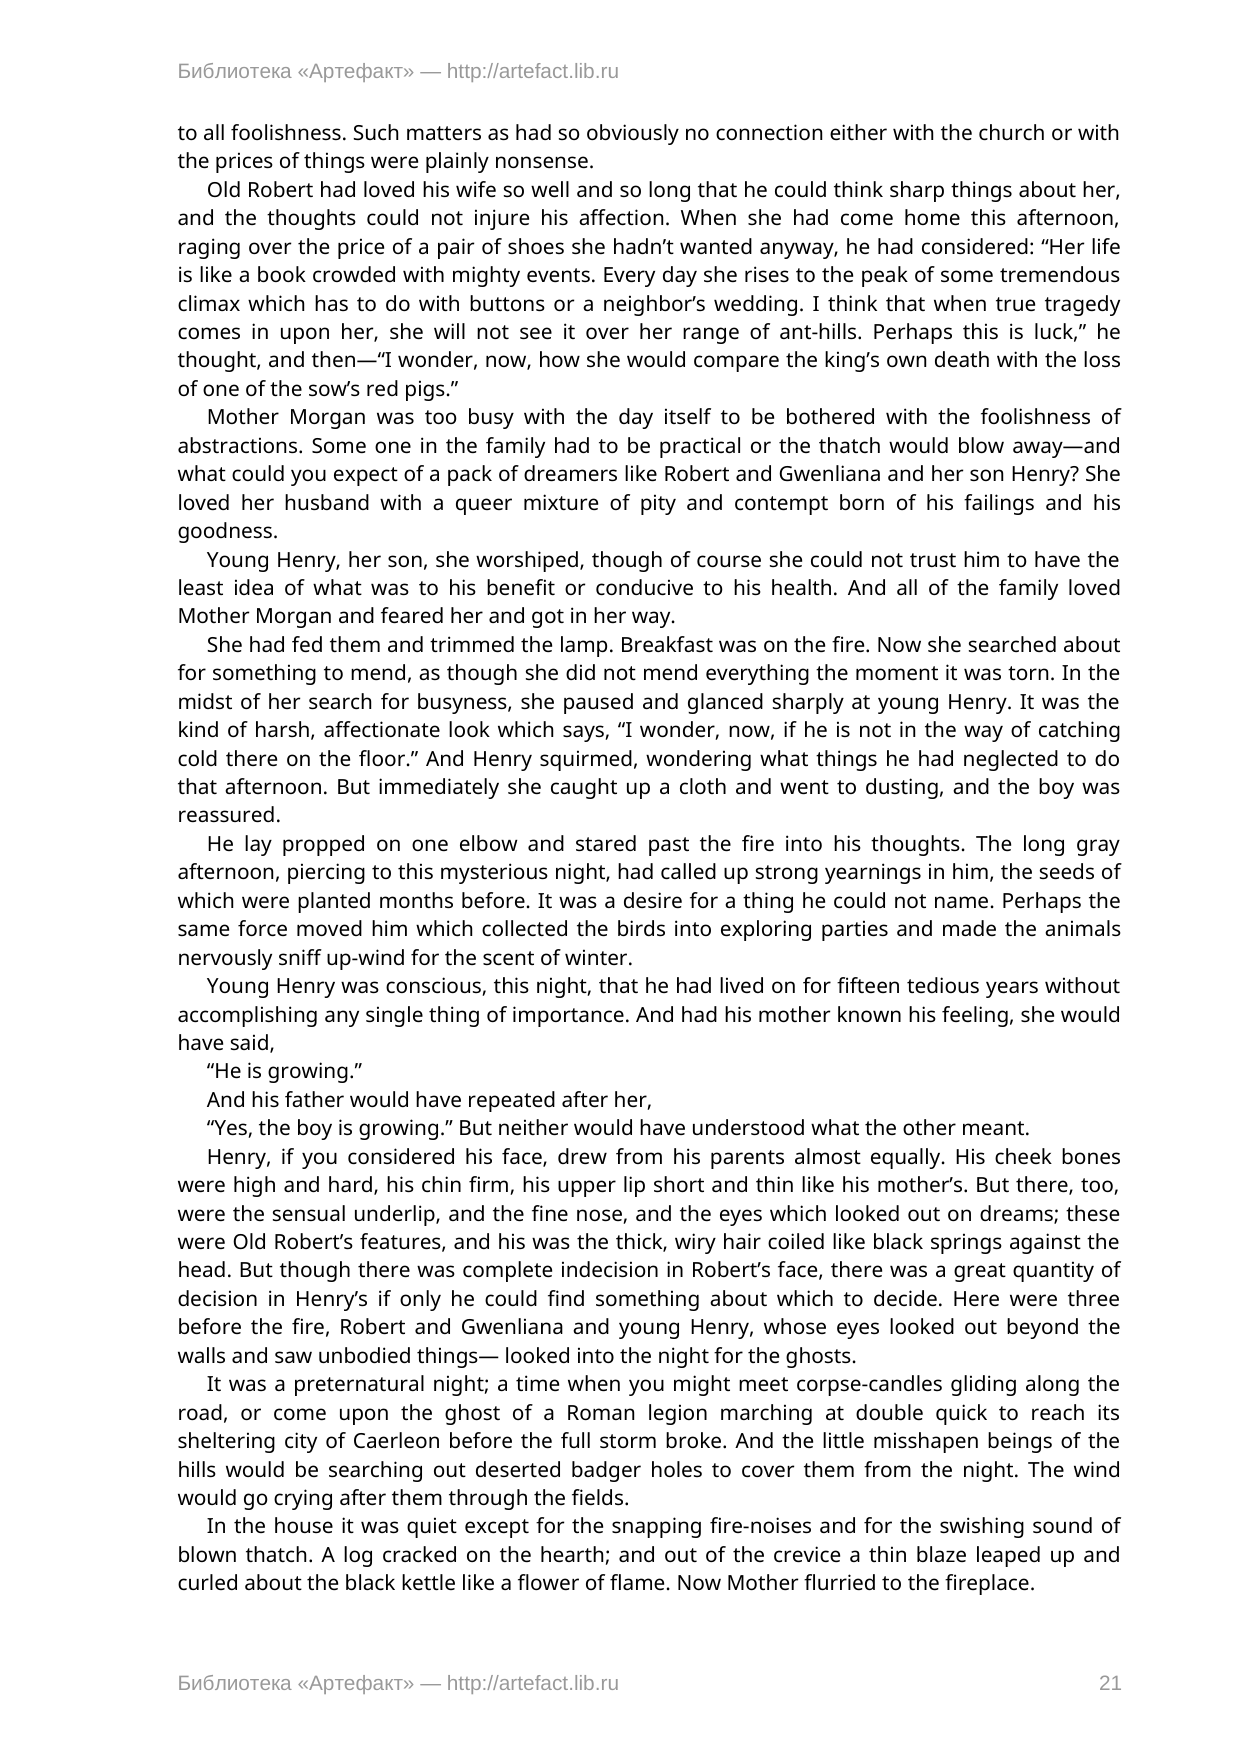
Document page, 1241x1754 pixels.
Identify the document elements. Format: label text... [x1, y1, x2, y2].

text “He is growing.” [177, 1057, 1122, 1085]
text In the house it was quiet except for the snapping fire-noises and for the swishing sound of blown thatch. A log cracked on the hearth; and out of the crevice a thin blaze leaped up and curled about the black kettle like a flower of flame. Now Mother flurried to the fireplace. [177, 1512, 1122, 1597]
text Mother Morgan was too busy with the day itself to be bothered with the foolishness of abstractions. Some one in the family had to be practical or the thatch would blow away—and what could you expect of a pack of dreamers like Robert and Gwenliana and her son Henry? She loved her husband with a queer mixture of pity and contempt born of his failings and his goodness. [177, 402, 1122, 545]
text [177, 118, 1122, 175]
text It was a preternatural night; a time when you might meet corpse-candles gliding along the road, or come upon the ghost of a Roman legion marching at double quick to reach its sheltering city of Caerleon before the full storm broke. And the little misshapen beings of the hills would be searching out deserted badger holes to cover them from the night. The wind would go crying after them through the fields. [177, 1369, 1122, 1512]
text Young Henry, her son, she worshiped, though of course she could not trust him to have the least idea of what was to his benefit or conducive to his health. And all of the family loved Mother Morgan and feared her and got in her way. [177, 545, 1122, 630]
text Henry, if you considered his face, drew from his parents almost equally. His cheek bones were high and hard, his chin firm, his upper lip short and thin like his mother’s. But there, too, were the sensual underlip, and the fine nose, and the eyes which looked out on dreams; these were Old Robert’s features, and his was the thick, wiry hair coiled like black springs against the head. But though there was complete indecision in Robert’s face, there was a great quantity of decision in Henry’s if only he could find something about which to decide. Here were three before the fire, Robert and Gwenliana and young Henry, whose eyes looked out beyond the walls and saw unbodied things— looked into the night for the ghosts. [177, 1142, 1122, 1369]
text “Yes, the boy is growing.” But neither would have understood what the other meant. [177, 1113, 1122, 1142]
text He lay propped on one elbow and stared past the fire into his thoughts. The long gray afternoon, piercing to this mysterious night, had called up strong yearnings in him, the seeds of which were planted months before. It was a desire for a thing he could not name. Perhaps the same force moved him which collected the birds into exploring parties and made the animals nervously sniff up-wind for the scent of winter. [177, 829, 1122, 971]
text Old Robert had loved his wife so well and so long that he could think sharp things about her, and the thoughts could not injure his affection. When she had come home this afternoon, raging over the price of a pair of shoes she hadn’t wanted anyway, he had considered: “Her life is like a book crowded with mighty events. Every day she rises to the peak of some tremendous climax which has to do with buttons or a neighbor’s wedding. I think that when true tragedy comes in upon her, she will not see it over her range of ant-hills. Perhaps this is luck,” he thought, and then—“I wonder, now, how she would compare the king’s own death with the loss of one of the sow’s red pigs.” [177, 175, 1122, 402]
text And his father would have repeated after her, [177, 1085, 1122, 1113]
text She had fed them and trimmed the lamp. Breakfast was on the fire. Now she searched about for something to mend, as though she did not mend everything the moment it was torn. In the midst of her search for busyness, she paused and glanced sharply at young Henry. It was the kind of harsh, affectionate look which says, “I wonder, now, if he is not in the way of catching cold there on the floor.” And Henry squirmed, wondering what things he had neglected to do that afternoon. But immediately she caught up a cloth and went to dusting, and the boy was reassured. [177, 630, 1122, 829]
text Young Henry was conscious, this night, that he had lived on for fifteen tedious years without accomplishing any single thing of importance. And had his mother known his feeling, she would have said, [177, 971, 1122, 1057]
